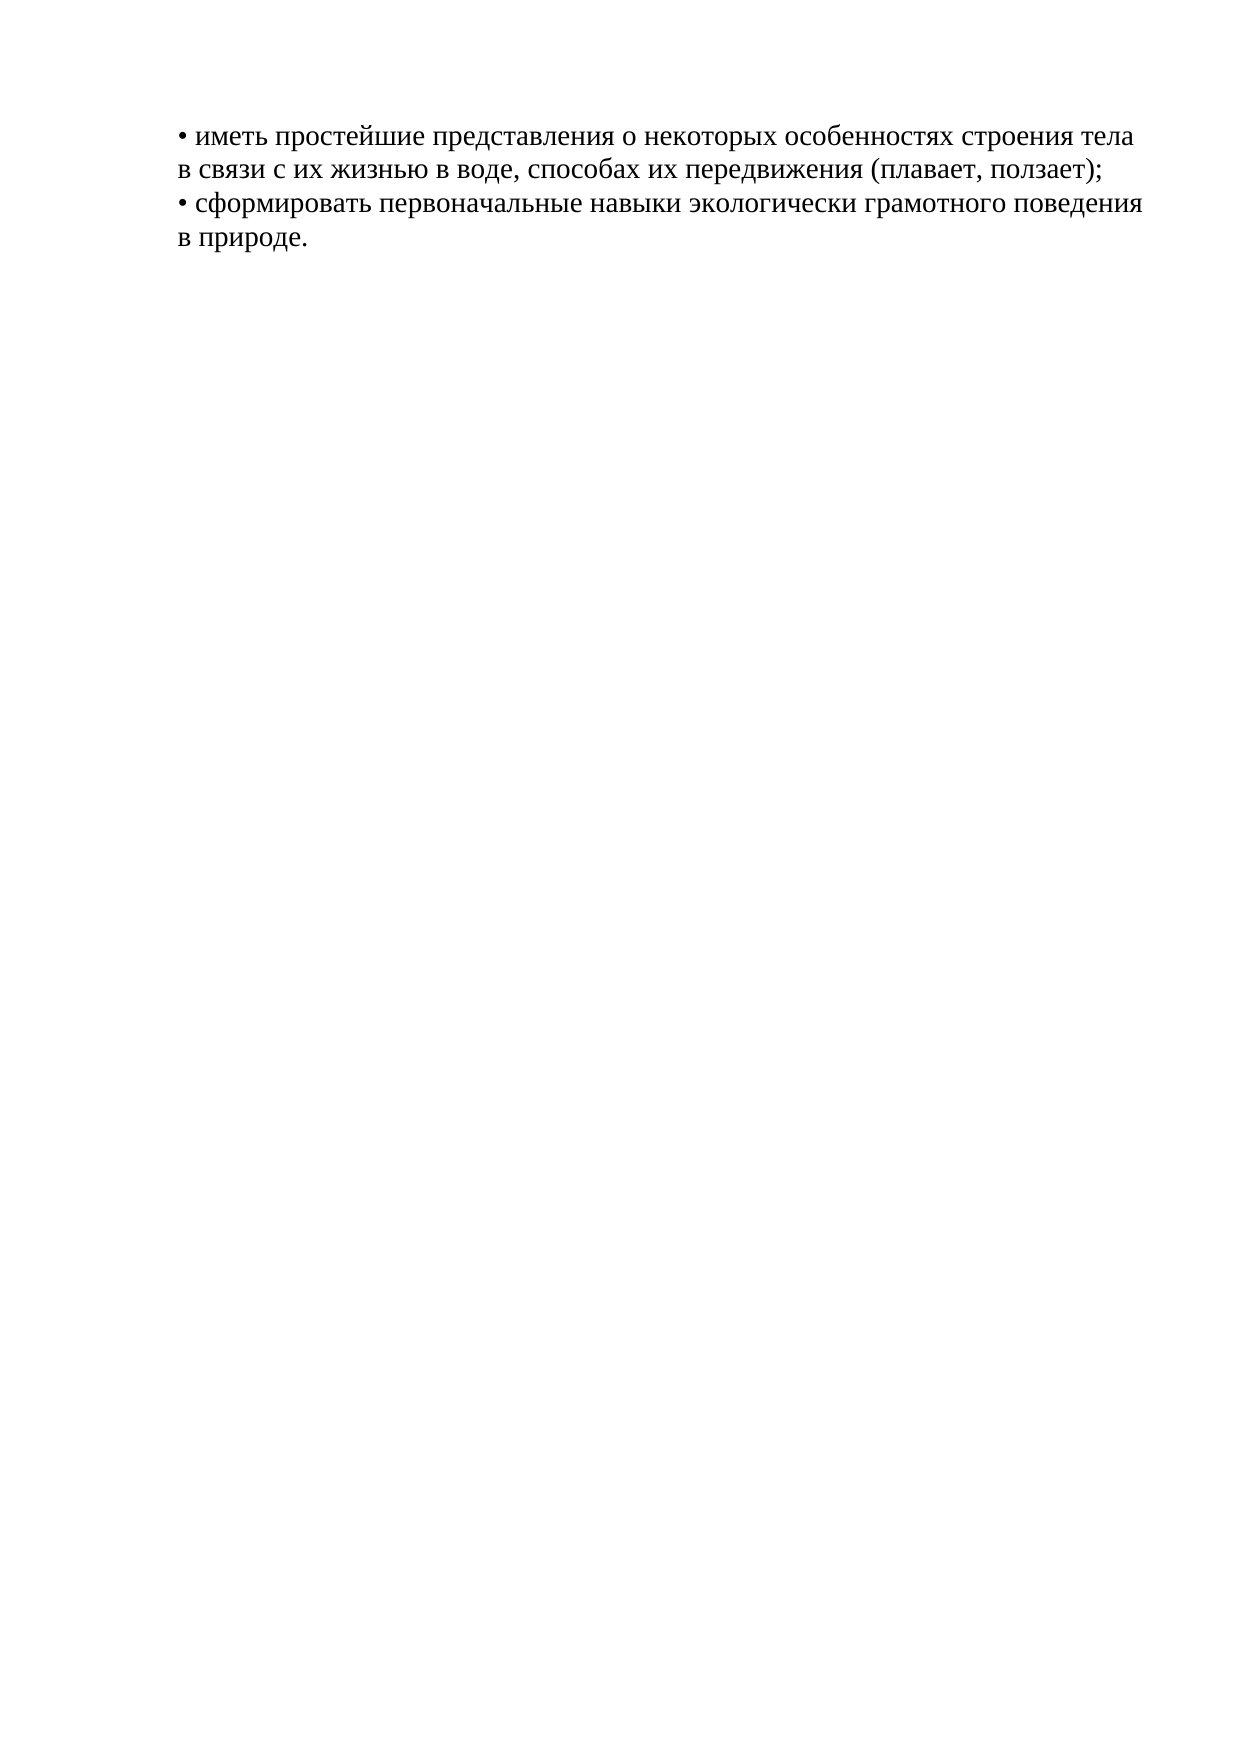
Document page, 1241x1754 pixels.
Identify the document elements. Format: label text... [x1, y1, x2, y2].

text • сформировать первоначальные навыки экологически грамотного поведения в природе. [177, 185, 1152, 252]
text • иметь простейшие представления о некоторых особенностях строения тела в связи с их жизнью в воде, способах их передвижения (плавает, ползает); [177, 118, 1152, 185]
